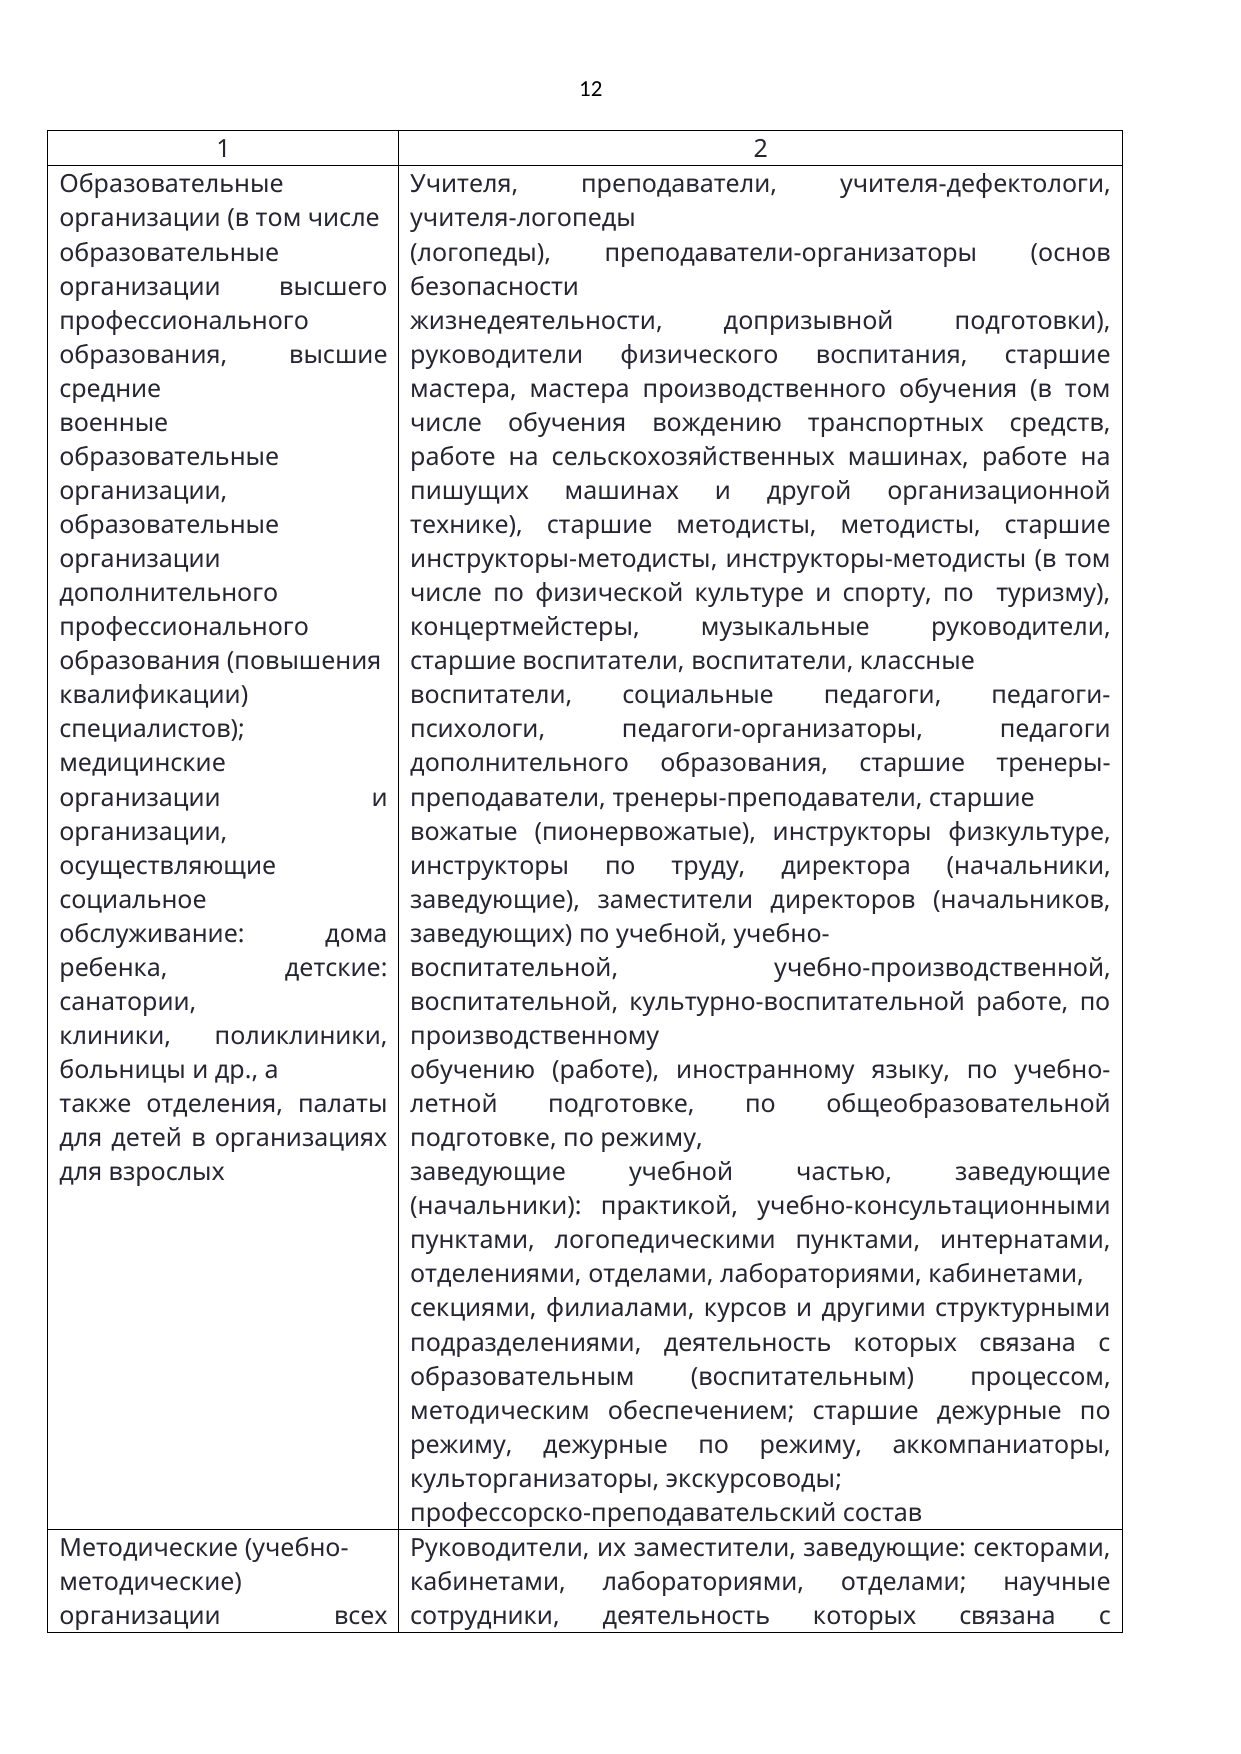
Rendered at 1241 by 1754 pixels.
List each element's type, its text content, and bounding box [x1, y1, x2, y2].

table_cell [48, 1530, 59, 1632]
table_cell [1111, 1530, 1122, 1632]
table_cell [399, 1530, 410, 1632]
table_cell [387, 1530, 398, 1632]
table_cell Образовательные организации (в том числе образовательные организации высшего профессионального образования, высшие средние военные образовательные организации, образовательные организации дополнительного профессионального образования (повышения квалификации) специалистов); медицинские организации и организации, осуществляющие социальное обслуживание: дома ребенка, детские: санатории, клиники, поликлиники, больницы и др., а также отделения, палаты для детей в организациях для взрослых [48, 166, 398, 1528]
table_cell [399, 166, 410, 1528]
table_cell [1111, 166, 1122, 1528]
